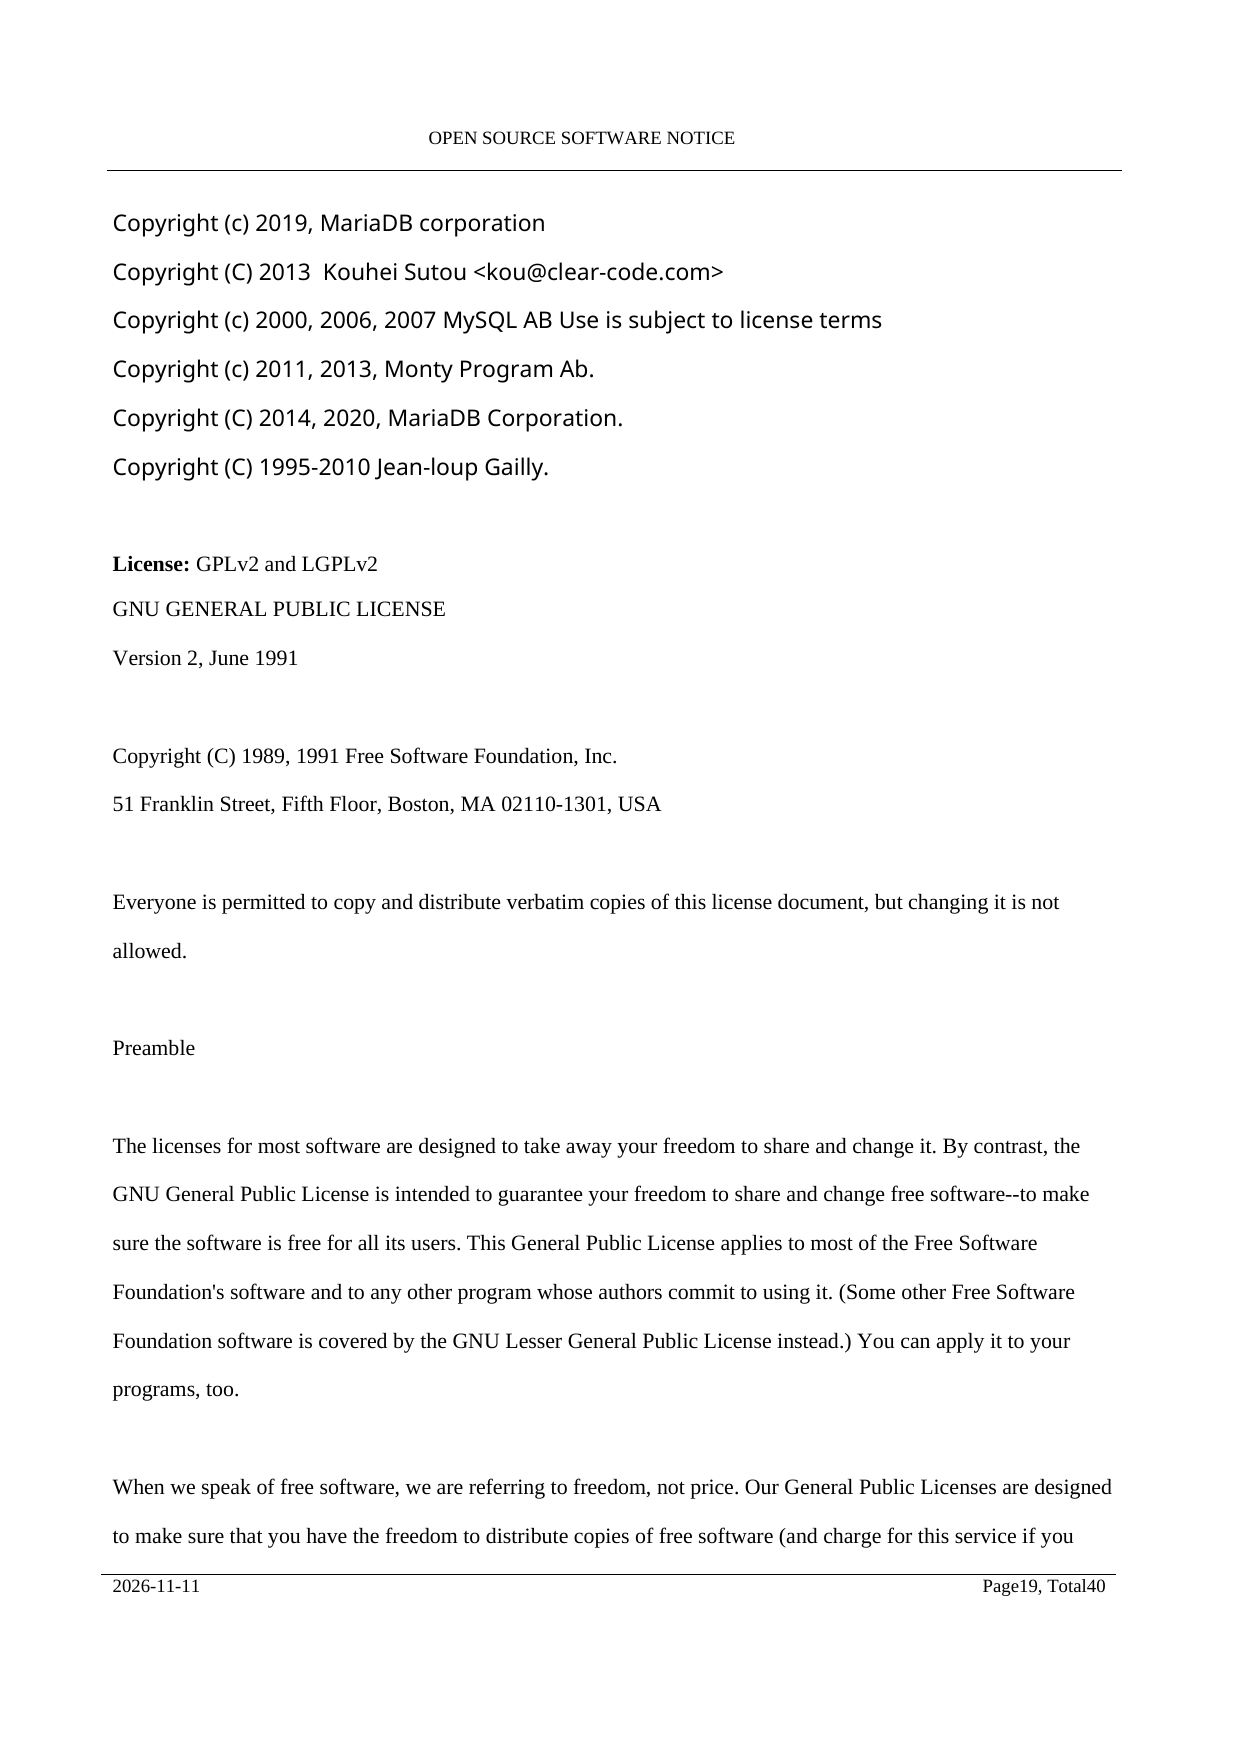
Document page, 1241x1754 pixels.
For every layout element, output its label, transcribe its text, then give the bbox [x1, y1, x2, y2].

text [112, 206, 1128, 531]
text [112, 593, 1128, 1551]
text License: GPLv2 and LGPLv2 [112, 548, 1128, 580]
